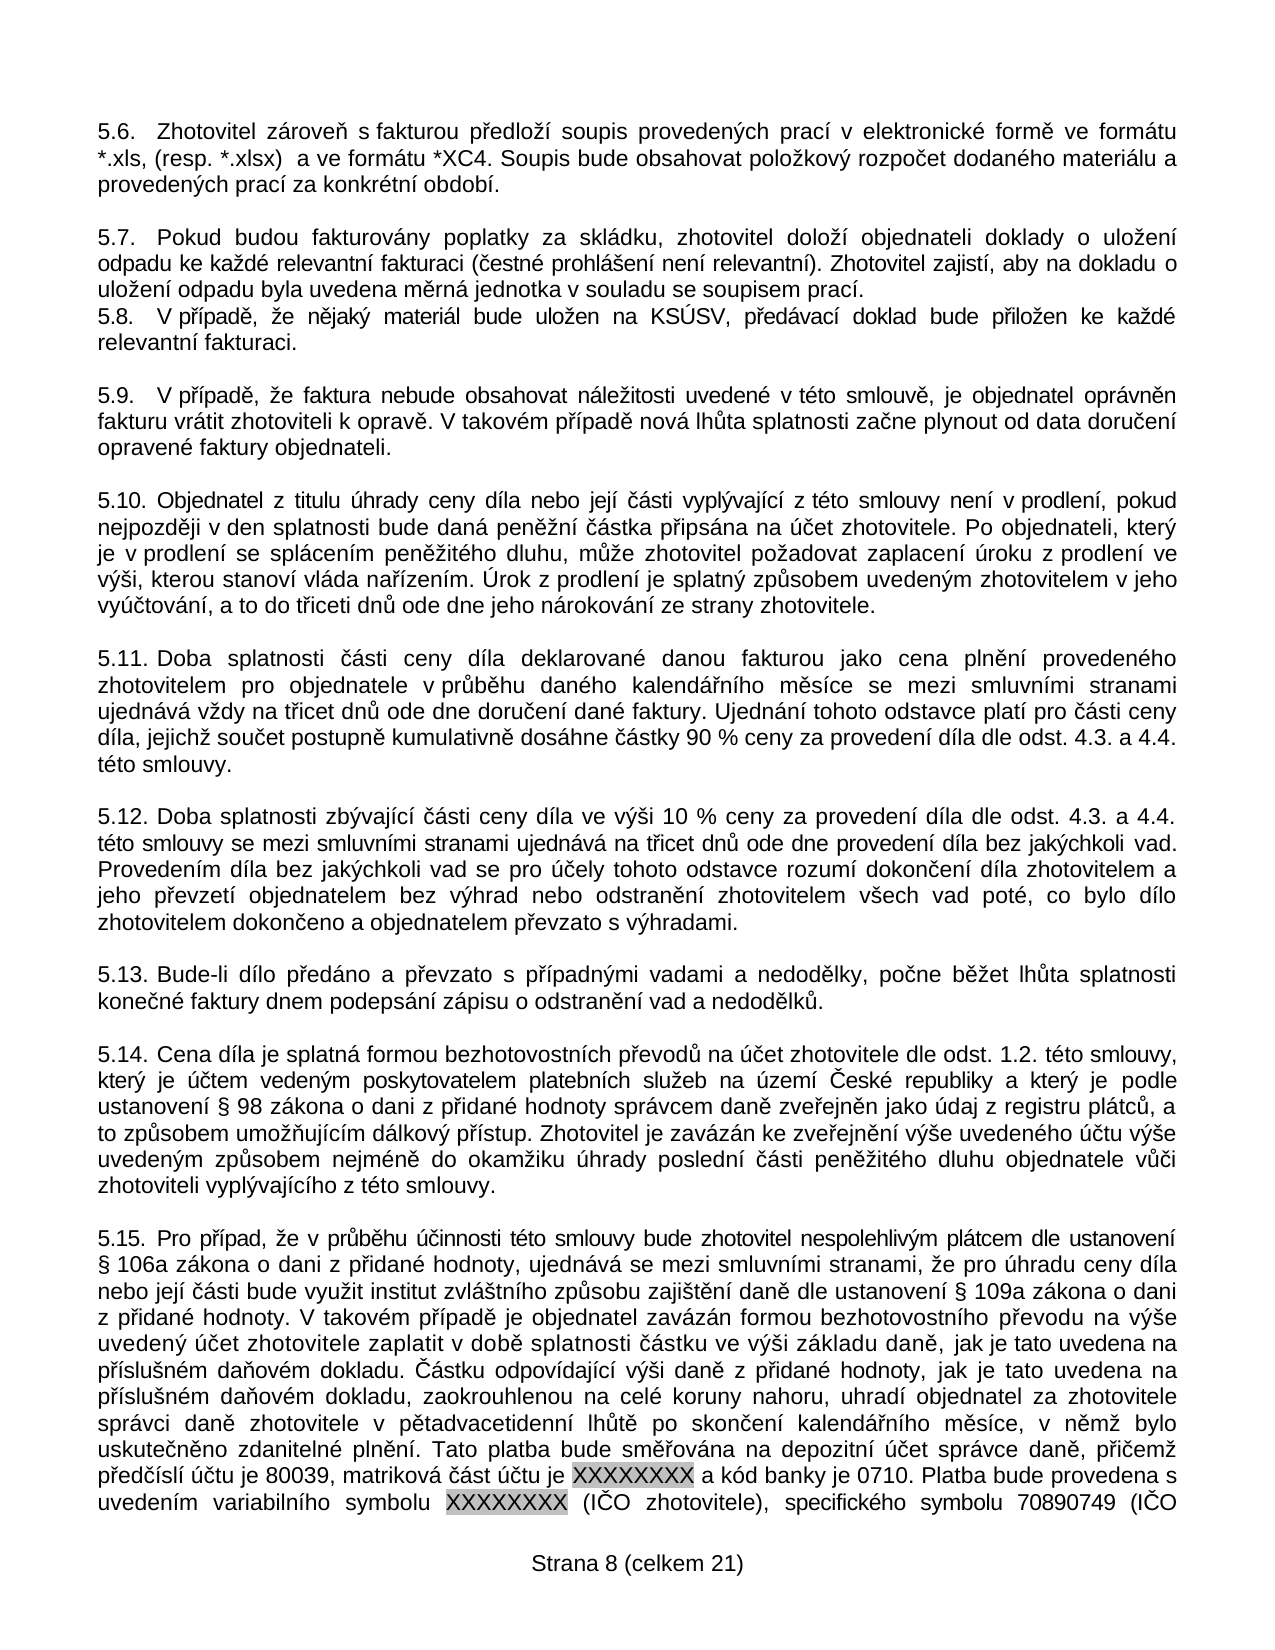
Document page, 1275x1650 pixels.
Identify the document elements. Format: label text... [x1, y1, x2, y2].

list Doba splatnosti části ceny díla deklarované danou fakturou jako cena plnění provedeného zhotovitelem pro objednatele v průběhu daného kalendářního měsíce se mezi smluvními stranami ujednává vždy na třicet dnů ode dne doručení dané faktury. Ujednání tohoto odstavce platí pro části ceny díla, jejichž součet postupně kumulativně dosáhne částky 90 % ceny za provedení díla dle odst. 4.3. a 4.4. této smlouvy. [97, 645, 1177, 777]
list Pokud budou fakturovány poplatky za skládku, zhotovitel doloží objednateli doklady o uložení odpadu ke každé relevantní fakturaci (čestné prohlášení není relevantní). Zhotovitel zajistí, aby na dokladu o uložení odpadu byla uvedena měrná jednotka v souladu se soupisem prací. [97, 223, 1177, 303]
list Objednatel z titulu úhrady ceny díla nebo její části vyplývající z této smlouvy není v prodlení, pokud nejpozději v den splatnosti bude daná peněžní částka připsána na účet zhotovitele. Po objednateli, který je v prodlení se splácením peněžitého dluhu, může zhotovitel požadovat zaplacení úroku z prodlení ve výši, kterou stanoví vláda nařízením. Úrok z prodlení je splatný způsobem uvedeným zhotovitelem v jeho vyúčtování, a to do třiceti dnů ode dne jeho nárokování ze strany zhotovitele. [97, 487, 1177, 619]
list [97, 1225, 1177, 1515]
list Bude-li dílo předáno a převzato s případnými vadami a nedodělky, počne běžet lhůta splatnosti konečné faktury dnem podepsání zápisu o odstranění vad a nedodělků. [97, 961, 1177, 1014]
list V případě, že nějaký materiál bude uložen na KSÚSV, předávací doklad bude přiložen ke každé relevantní fakturaci. [97, 303, 1177, 355]
list Cena díla je splatná formou bezhotovostních převodů na účet zhotovitele dle odst. 1.2. této smlouvy, který je účtem vedeným poskytovatelem platebních služeb na území České republiky a který je podle ustanovení § 98 zákona o dani z přidané hodnoty správcem daně zveřejněn jako údaj z registru plátců, a to způsobem umožňujícím dálkový přístup. Zhotovitel je zavázán ke zveřejnění výše uvedeného účtu výše uvedeným způsobem nejméně do okamžiku úhrady poslední části peněžitého dluhu objednatele vůči zhotoviteli vyplývajícího z této smlouvy. [97, 1041, 1177, 1199]
list Zhotovitel zároveň s fakturou předloží soupis provedených prací v elektronické formě ve formátu *.xls, (resp. *.xlsx) a ve formátu *XC4. Soupis bude obsahovat položkový rozpočet dodaného materiálu a provedených prací za konkrétní období. [97, 118, 1177, 197]
list V případě, že faktura nebude obsahovat náležitosti uvedené v této smlouvě, je objednatel oprávněn fakturu vrátit zhotoviteli k opravě. V takovém případě nová lhůta splatnosti začne plynout od data doručení opravené faktury objednateli. [97, 382, 1177, 461]
list Doba splatnosti zbývající části ceny díla ve výši 10 % ceny za provedení díla dle odst. 4.3. a 4.4. této smlouvy se mezi smluvními stranami ujednává na třicet dnů ode dne provedení díla bez jakýchkoli vad. Provedením díla bez jakýchkoli vad se pro účely tohoto odstavce rozumí dokončení díla zhotovitelem a jeho převzetí objednatelem bez výhrad nebo odstranění zhotovitelem všech vad poté, co bylo dílo zhotovitelem dokončeno a objednatelem převzato s výhradami. [97, 803, 1177, 935]
